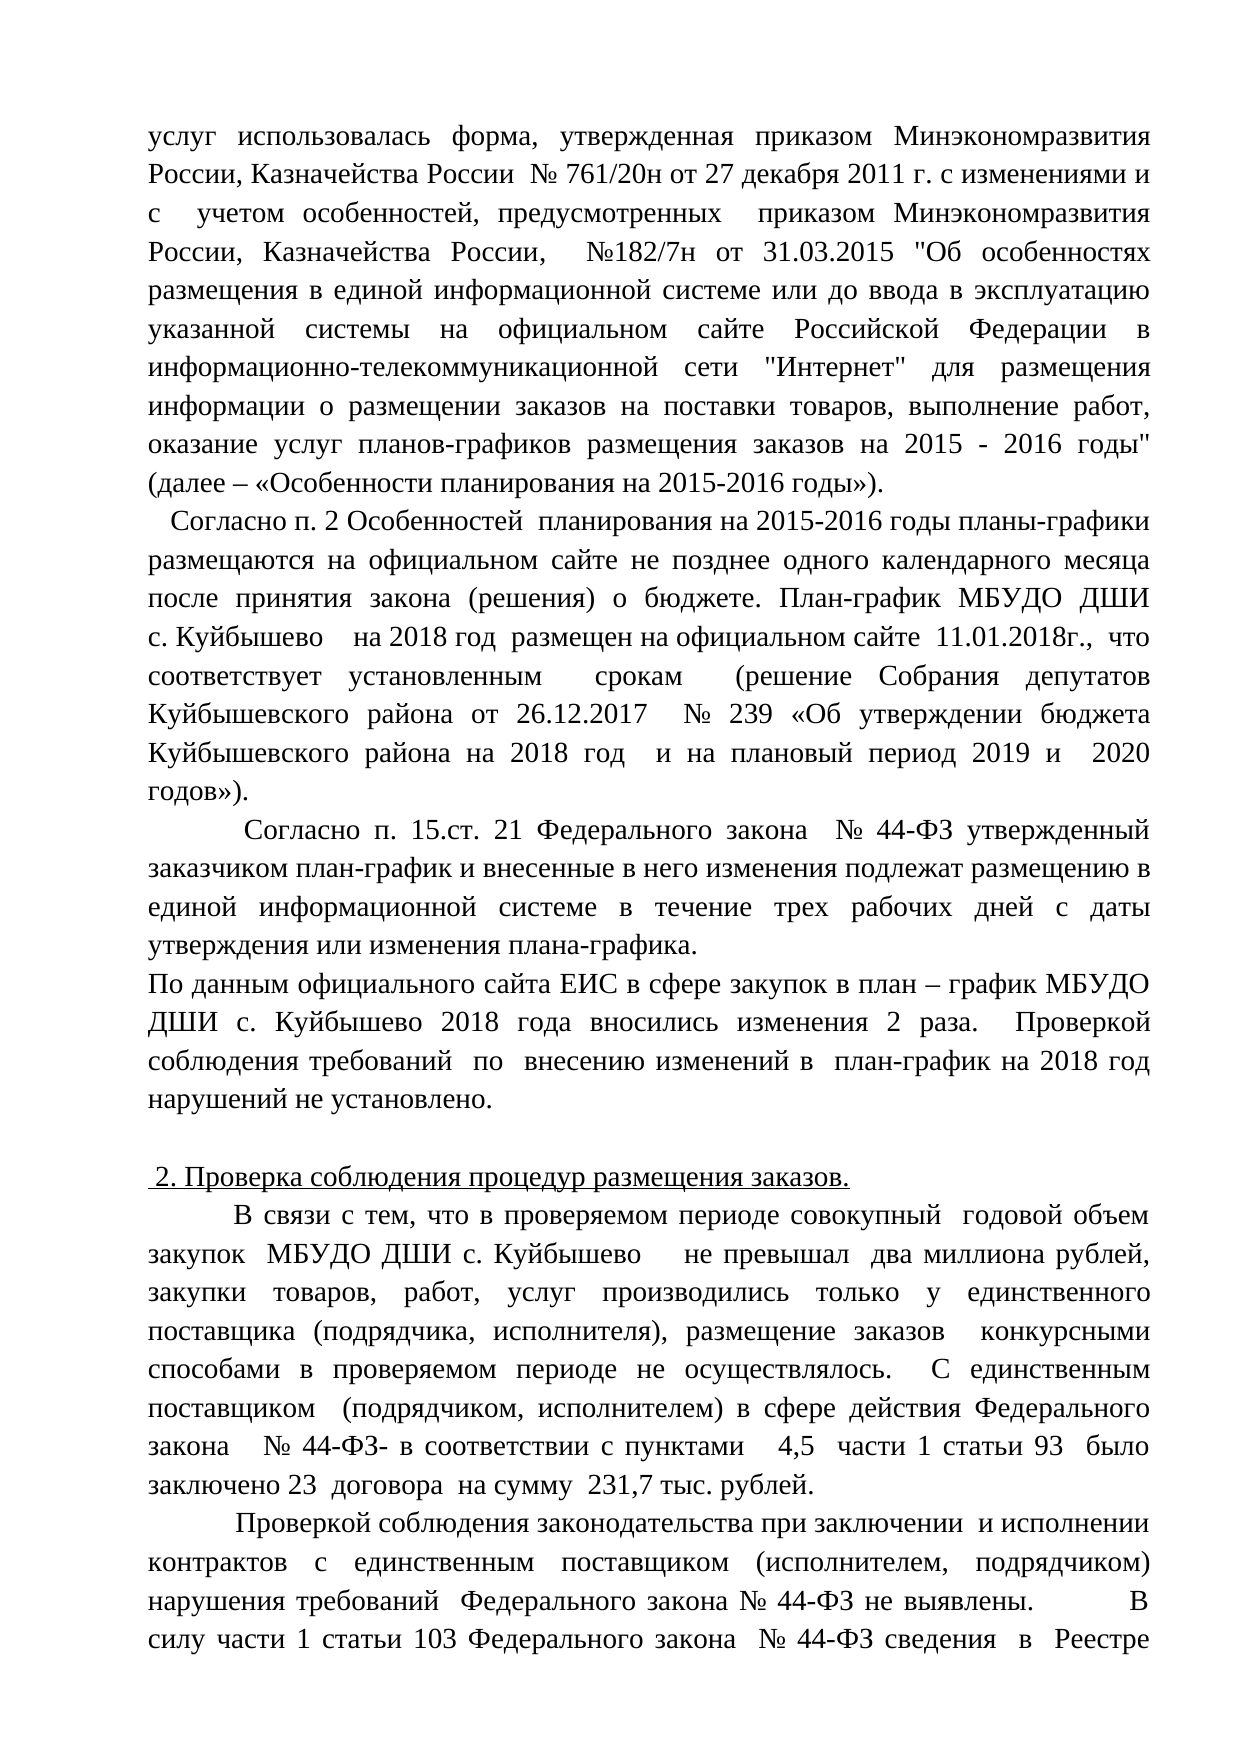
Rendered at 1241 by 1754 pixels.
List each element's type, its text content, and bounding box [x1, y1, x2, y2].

text Согласно п. 15.ст. 21 Федерального закона № 44-ФЗ утвержденный заказчиком план-график и внесенные в него изменения подлежат размещению в единой информационной системе в течение трех рабочих дней с даты утверждения или изменения плана-графика. [148, 812, 1152, 961]
text Согласно п. 2 Особенностей планирования на 2015-2016 годы планы-графики размещаются на официальном сайте не позднее одного календарного месяца после принятия закона (решения) о бюджете. План-график МБУДО ДШИ с. Куйбышево на 2018 год размещен на официальном сайте 11.01.2018г., что соответствует установленным срокам (решение Собрания депутатов Куйбышевского района от 26.12.2017 № 239 «Об утверждении бюджета Куйбышевского района на 2018 год и на плановый период 2019 и 2020 годов»). [148, 503, 1152, 807]
text 2. Проверка соблюдения процедур размещения заказов. [148, 1159, 1152, 1192]
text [148, 118, 1152, 498]
text По данным официального сайта ЕИС в сфере закупок в план – график МБУДО ДШИ с. Куйбышево 2018 года вносились изменения 2 раза. Проверкой соблюдения требований по внесению изменений в план-график на 2018 год нарушений не установлено. [148, 966, 1152, 1115]
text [148, 1506, 1152, 1655]
text В связи с тем, что в проверяемом периоде совокупный годовой объем закупок МБУДО ДШИ с. Куйбышево не превышал два миллиона рублей, закупки товаров, работ, услуг производились только у единственного поставщика (подрядчика, исполнителя), размещение заказов конкурсными способами в проверяемом периоде не осуществлялось. С единственным поставщиком (подрядчиком, исполнителем) в сфере действия Федерального закона № 44-ФЗ- в соответствии с пунктами 4,5 части 1 статьи 93 было заключено 23 договора на сумму 231,7 тыс. рублей. [148, 1197, 1152, 1501]
